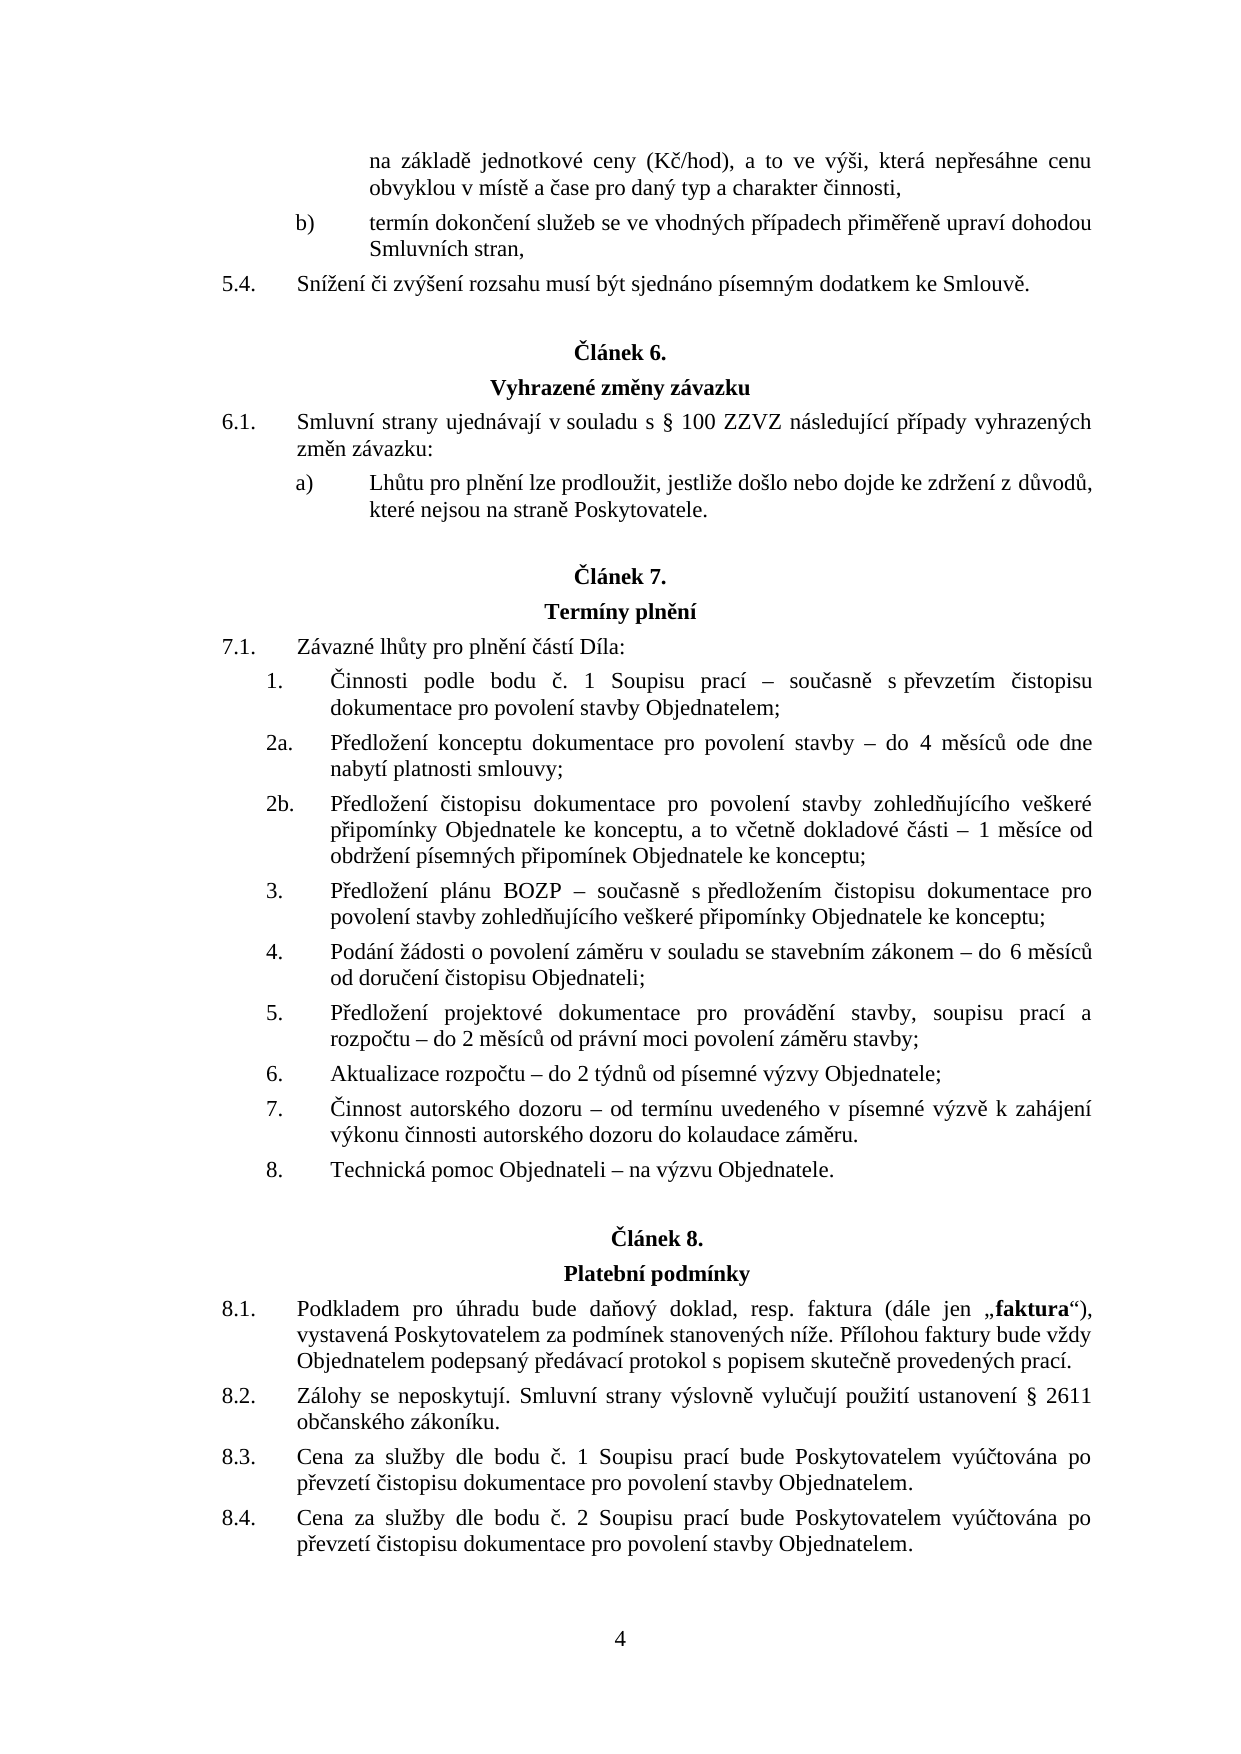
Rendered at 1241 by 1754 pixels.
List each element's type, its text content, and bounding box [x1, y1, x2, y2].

list Vyhrazené změny závazku [148, 374, 1093, 400]
text Termíny plnění [148, 598, 1093, 624]
list Podkladem pro úhradu bude daňový doklad, resp. faktura (dále jen „faktura“), vystavená Poskytovatelem za podmínek stanovených níže. Přílohou faktury bude vždy Objednatelem podepsaný předávací protokol s popisem skutečně provedených prací. [222, 1294, 1093, 1374]
text Cena za služby dle bodu č. 1 Soupisu prací bude Poskytovatelem vyúčtována po převzetí čistopisu dokumentace pro povolení stavby Objednatelem. [222, 1443, 1093, 1496]
list 2b. Předložení čistopisu dokumentace pro povolení stavby zohledňujícího veškeré připomínky Objednatele ke konceptu, a to včetně dokladové části – od obdržení písemných připomínek Objednatele ke konceptu; [266, 789, 1093, 869]
list 2a. Předložení konceptu dokumentace pro povolení stavby – do ode dne nabytí platnosti smlouvy; [266, 728, 1093, 781]
list 7. Činnost autorského dozoru – od termínu uvedeného v písemné výzvě k zahájení výkonu činnosti autorského dozoru do kolaudace záměru. [266, 1095, 1093, 1147]
list Závazné lhůty pro plnění částí Díla: [222, 633, 1093, 659]
text Platební podmínky [221, 1260, 1093, 1286]
list 6. Aktualizace rozpočtu – do od písemné výzvy Objednatele; [266, 1060, 1093, 1086]
list 5. Předložení projektové dokumentace pro provádění stavby, soupisu prací a rozpočtu – do od právní moci povolení záměru stavby; [266, 999, 1093, 1052]
text Snížení či zvýšení rozsahu musí být sjednáno písemným dodatkem ke Smlouvě. [222, 270, 1093, 296]
list termín dokončení služeb se ve vhodných případech přiměřeně upraví dohodou Smluvních stran, [295, 209, 1093, 261]
list Lhůtu pro plnění lze prodloužit, jestliže došlo nebo dojde ke zdržení z důvodů, které nejsou na straně Poskytovatele. [295, 469, 1093, 522]
text Cena za služby dle bodu č. 2 Soupisu prací bude Poskytovatelem vyúčtována po převzetí čistopisu dokumentace pro povolení stavby Objednatelem. [222, 1504, 1093, 1557]
list 1. Činnosti podle bodu č. 1 Soupisu prací – současně s převzetím čistopisu dokumentace pro povolení stavby Objednatelem; [266, 667, 1093, 720]
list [295, 148, 1093, 200]
list 8. Technická pomoc Objednateli – na výzvu Objednatele. [266, 1156, 1093, 1182]
list 3. Předložení plánu BOZP – současně s předložením čistopisu dokumentace pro povolení stavby zohledňujícího veškeré připomínky Objednatele ke konceptu; [266, 877, 1093, 930]
text Zálohy se neposkytují. Smluvní strany výslovně vylučují použití ustanovení § 2611 občanského zákoníku. [222, 1382, 1093, 1435]
list Smluvní strany ujednávají v souladu s § 100 ZZVZ následující případy vyhrazených změn závazku: [222, 408, 1093, 461]
list 4. Podání žádosti o povolení záměru v souladu se stavebním zákonem – do od doručení čistopisu Objednateli; [266, 938, 1093, 991]
